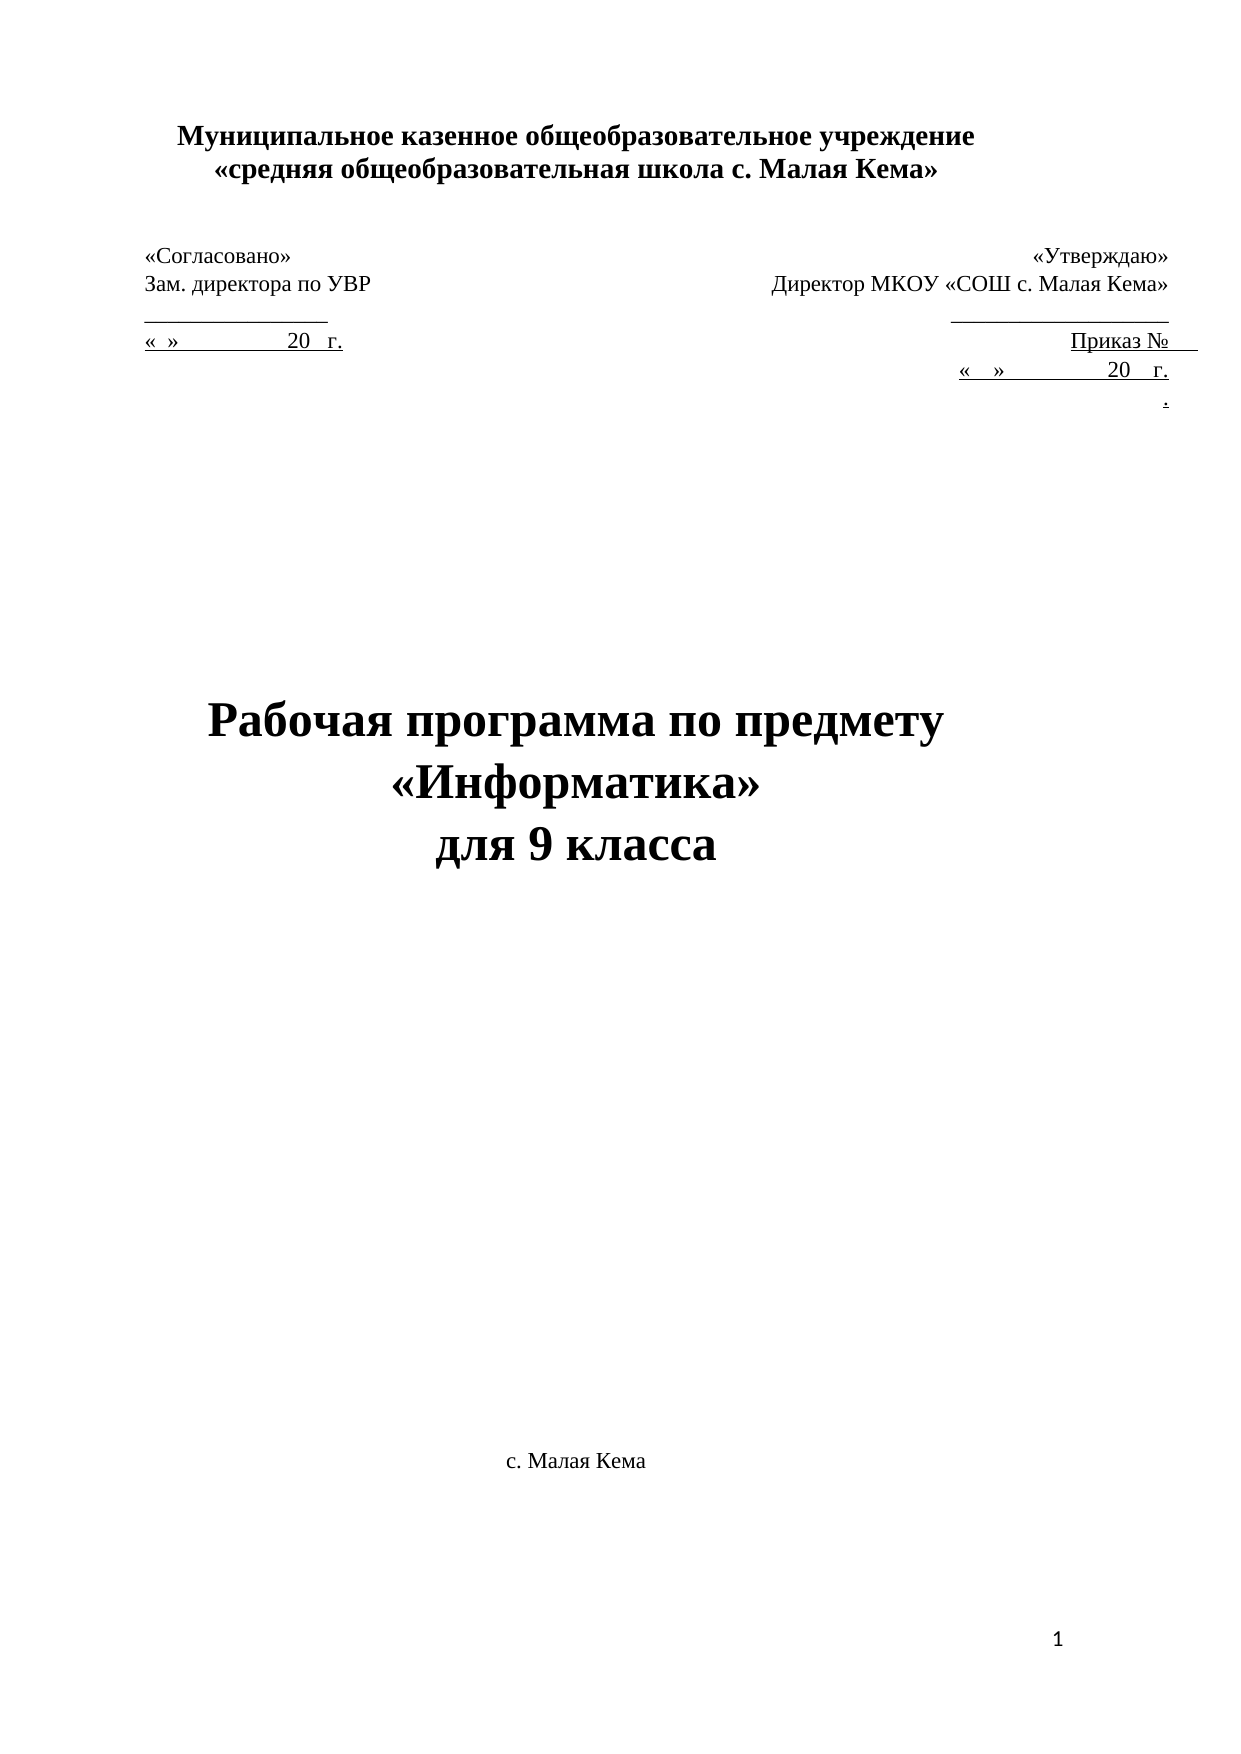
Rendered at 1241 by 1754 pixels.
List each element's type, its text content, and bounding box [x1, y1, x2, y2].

table_header «Утверждаю» Директор МКОУ «СОШ с. Малая Кема» ___________________ Приказ № « » 20 г. . [619, 242, 1222, 459]
table_header «Согласовано» Зам. директора по УВР ________________ « » 20 г. [26, 242, 619, 459]
text Муниципальное казенное общеобразовательное учреждение [89, 118, 1063, 152]
text Рабочая программа по предмету [89, 690, 1063, 747]
text с. Малая Кема [89, 1447, 1063, 1473]
text для 9 класса [89, 814, 1063, 872]
text «Информатика» [89, 752, 1063, 809]
text «средняя общеобразовательная школа с. Малая Кема» [89, 152, 1063, 185]
